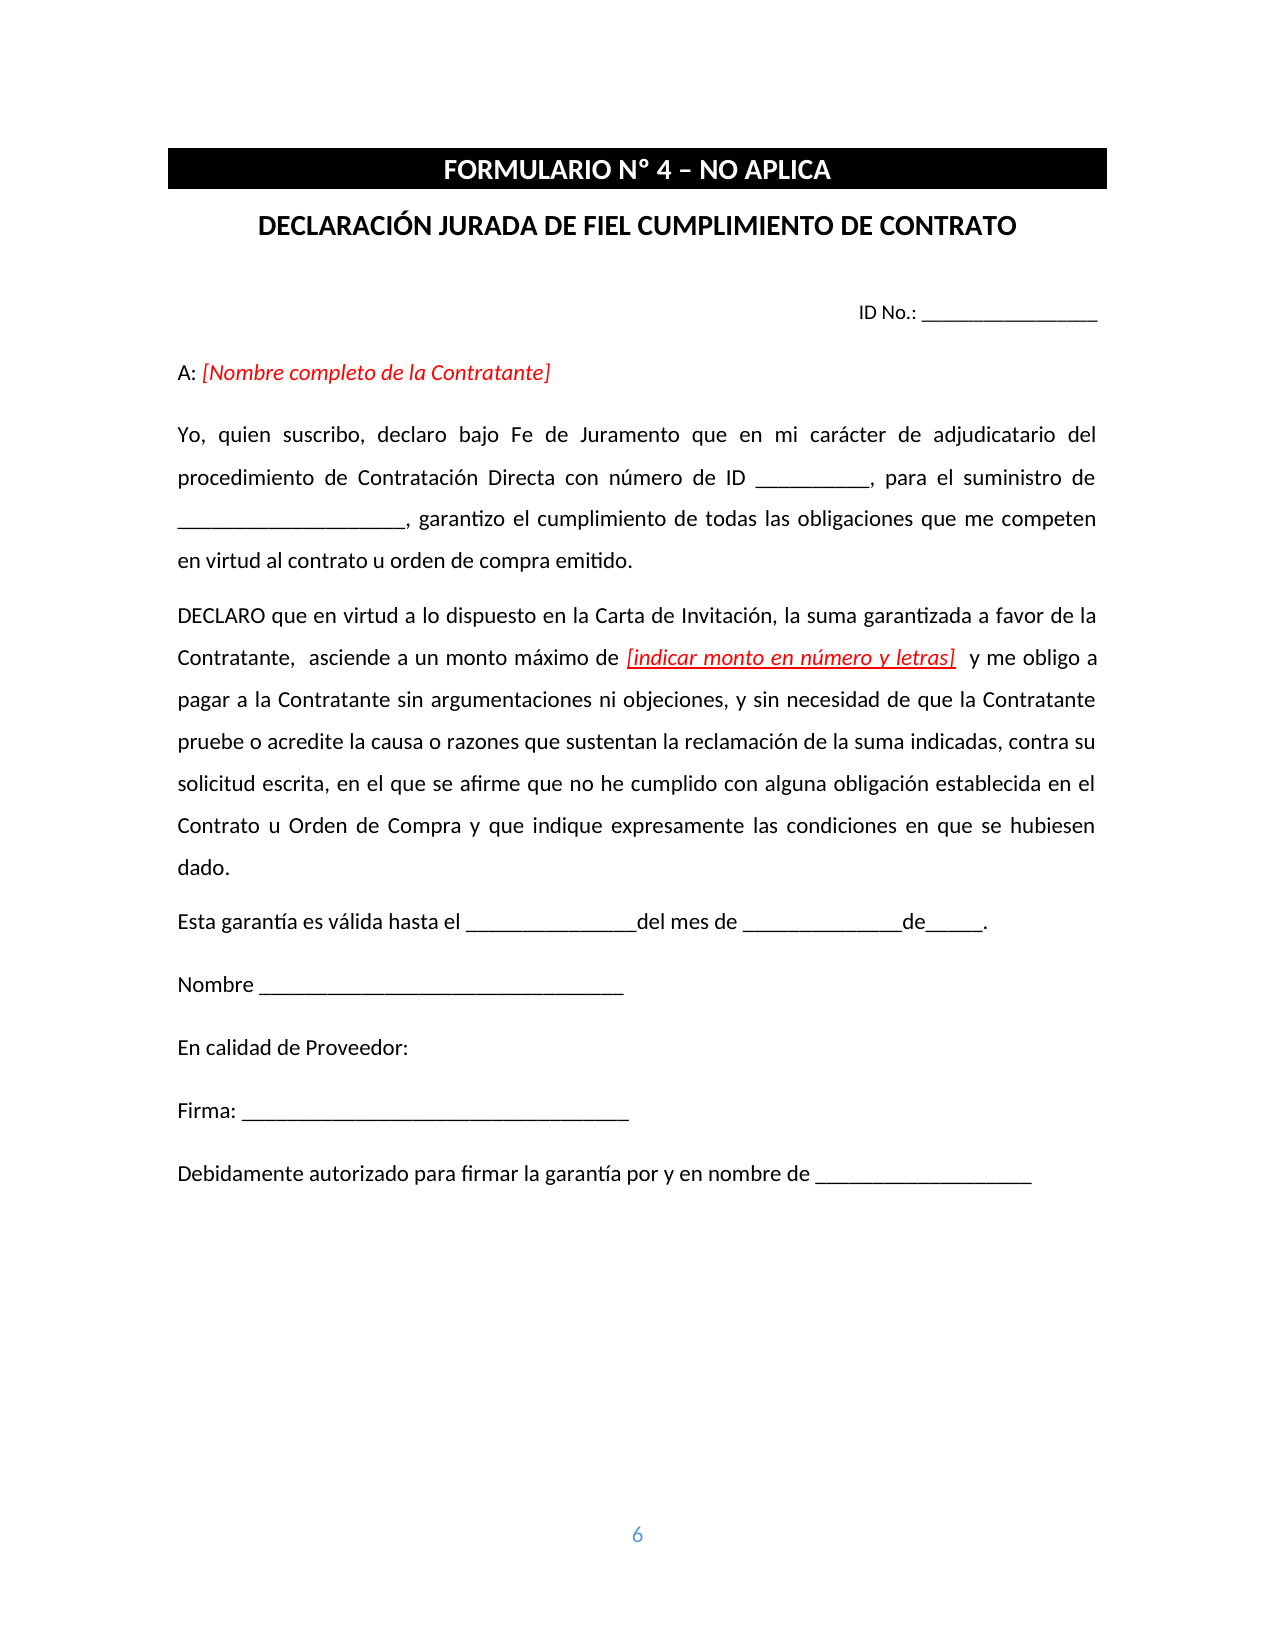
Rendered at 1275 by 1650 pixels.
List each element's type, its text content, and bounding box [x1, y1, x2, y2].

text Esta garantía es válida hasta el _______________del mes de ______________de_____. [177, 907, 1098, 935]
text FORMULARIO Nº 4 – NO APLICA [169, 149, 1106, 188]
text Firma: __________________________________ [177, 1096, 1098, 1124]
text ID No.: _________________ [777, 299, 1098, 324]
text DECLARACIÓN JURADA DE FIEL CUMPLIMIENTO DE CONTRATO [177, 207, 1098, 243]
text Nombre ________________________________ [177, 970, 1098, 998]
text DECLARO que en virtud a lo dispuesto en la Carta de Invitación, la suma garantizada a favor de la Contratante, asciende a un monto máximo de [indicar monto en número y letras] y me obligo a pagar a la Contratante sin argumentaciones ni objeciones, y sin necesidad de que la Contratante pruebe o acredite la causa o razones que sustentan la reclamación de la suma indicadas, contra su solicitud escrita, en el que se afirme que no he cumplido con alguna obligación establecida en el Contrato u Orden de Compra y que indique expresamente las condiciones en que se hubiesen dado. [177, 601, 1098, 881]
text Yo, quien suscribo, declaro bajo Fe de Juramento que en mi carácter de adjudicatario del procedimiento de Contratación Directa con número de ID __________, para el suministro de ____________________, garantizo el cumplimiento de todas las obligaciones que me competen en virtud al contrato u orden de compra emitido. [177, 421, 1098, 574]
text En calidad de Proveedor: [177, 1033, 1098, 1061]
text A: [Nombre completo de la Contratante] [177, 358, 1098, 386]
text Debidamente autorizado para firmar la garantía por y en nombre de ___________________ [177, 1159, 1098, 1187]
